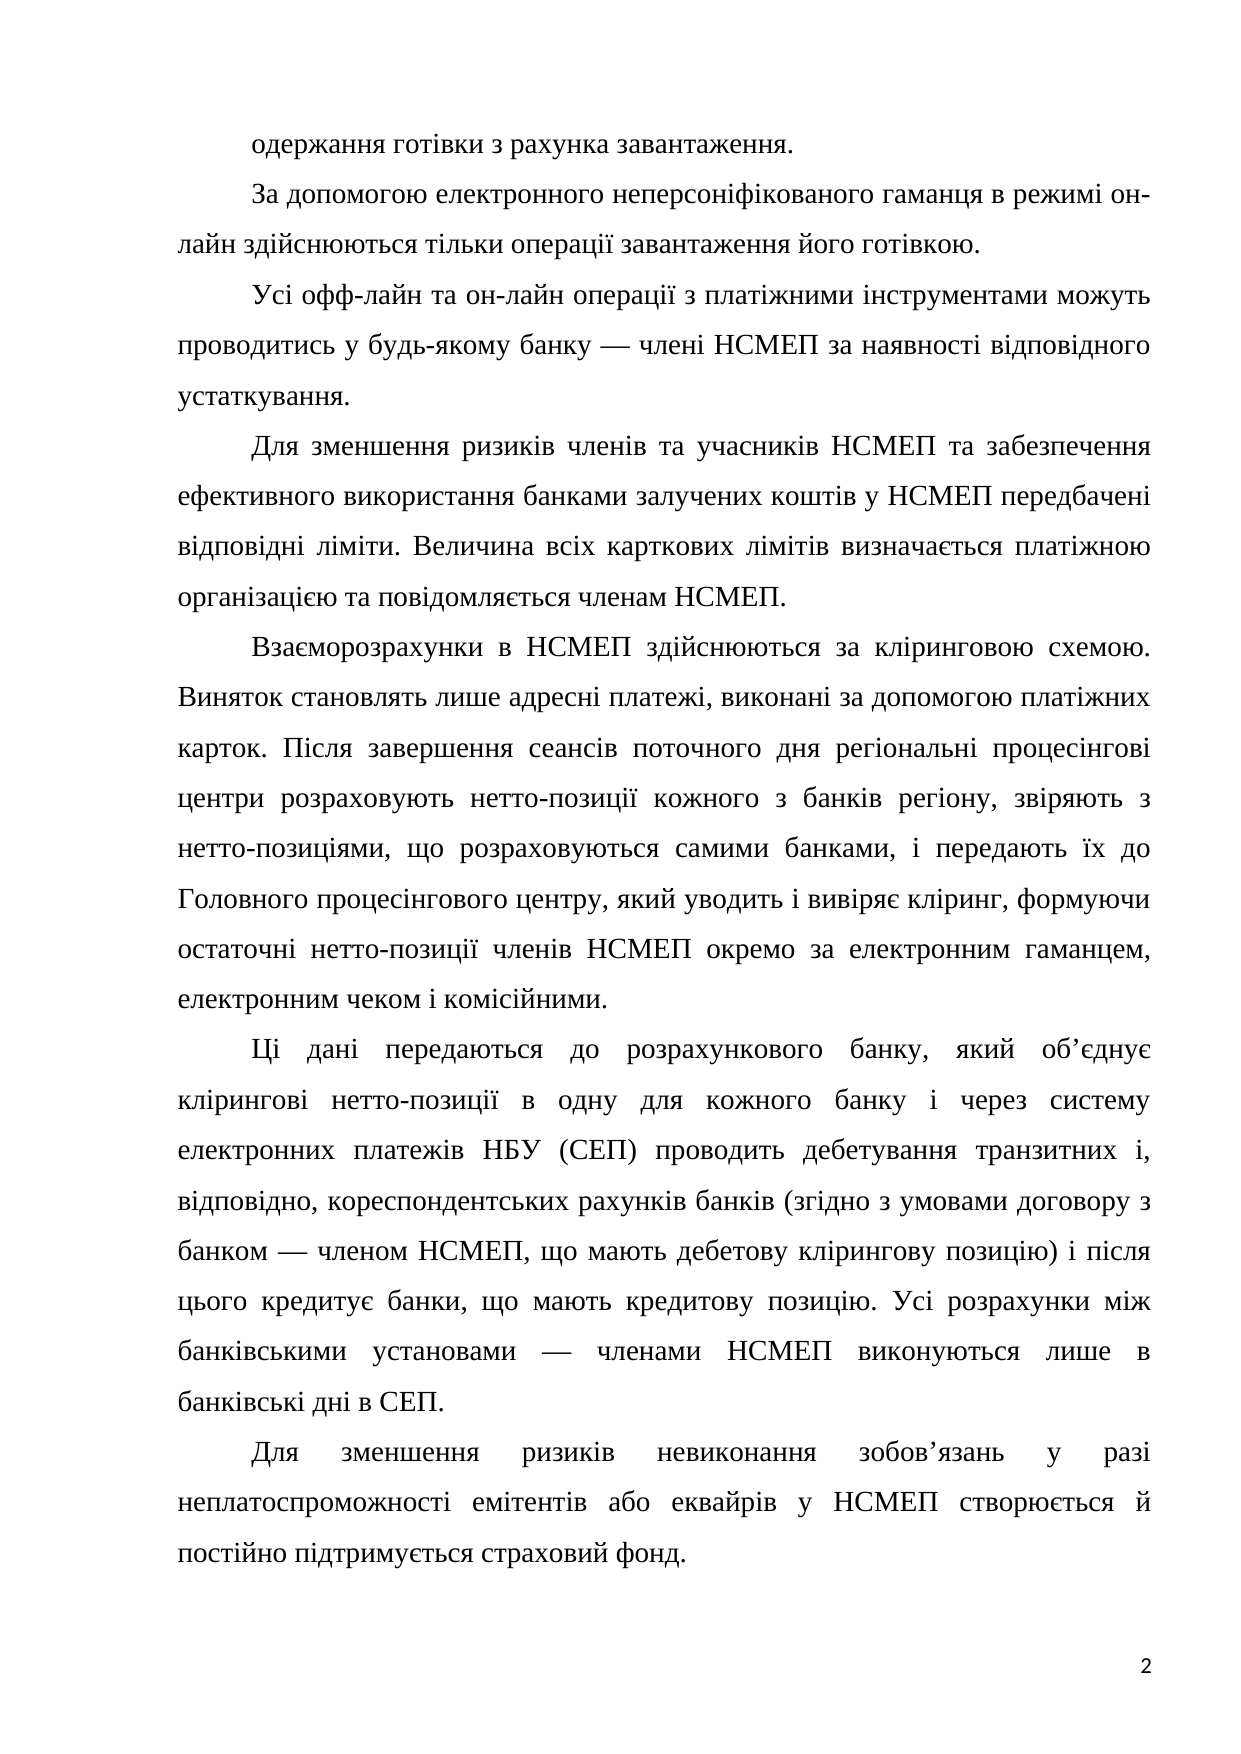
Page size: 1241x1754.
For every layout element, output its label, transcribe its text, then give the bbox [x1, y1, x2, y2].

text За допомогою електронного неперсоніфікованого гаманця в режимі он-лайн здійснюються тільки операції завантаження його готівкою. [177, 176, 1152, 260]
text Усі офф-лайн та он-лайн операції з платіжними інструментами можуть проводитись у будь-якому банку — члені НСМЕП за наявності відповідного устаткування. [177, 277, 1152, 411]
text Для зменшення ризиків невиконання зобов’язань у разі неплатоспроможності емітентів або еквайрів у НСМЕП створюється й постійно підтримується страховий фонд. [177, 1434, 1152, 1568]
text Взаєморозрахунки в НСМЕП здійснюються за кліринговою схемою. Виняток становлять лише адресні платежі, виконані за допомогою платіжних карток. Після завершення сеансів поточного дня регіональні процесінгові центри розраховують нетто-позиції кожного з банків регіону, звіряють з нетто-позиціями, що розраховуються самими банками, і передають їх до Головного процесінгового центру, який уводить і вивіряє кліринг, формуючи остаточні нетто-позиції членів НСМЕП окремо за електронним гаманцем, електронним чеком і комісійними. [177, 629, 1152, 1015]
text Ці дані передаються до розрахункового банку, який об’єднує клірингові нетто-позиції в одну для кожного банку і через систему електронних платежів НБУ (СЕП) проводить дебетування транзитних і, відповідно, кореспондентських рахунків банків (згідно з умовами договору з банком — членом НСМЕП, що мають дебетову клірингову позицію) і після цього кредитує банки, що мають кредитову позицію. Усі розрахунки між банківськими установами — членами НСМЕП виконуються лише в банківські дні в СЕП. [177, 1032, 1152, 1417]
text Для зменшення ризиків членів та учасників НСМЕП та забезпечення ефективного використання банками залучених коштів у НСМЕП передбачені відповідні ліміти. Величина всіх карткових лімітів визначається платіжною організацією та повідомляється членам НСМЕП. [177, 428, 1152, 612]
text одержання готівки з рахунка завантаження. [177, 126, 1152, 159]
